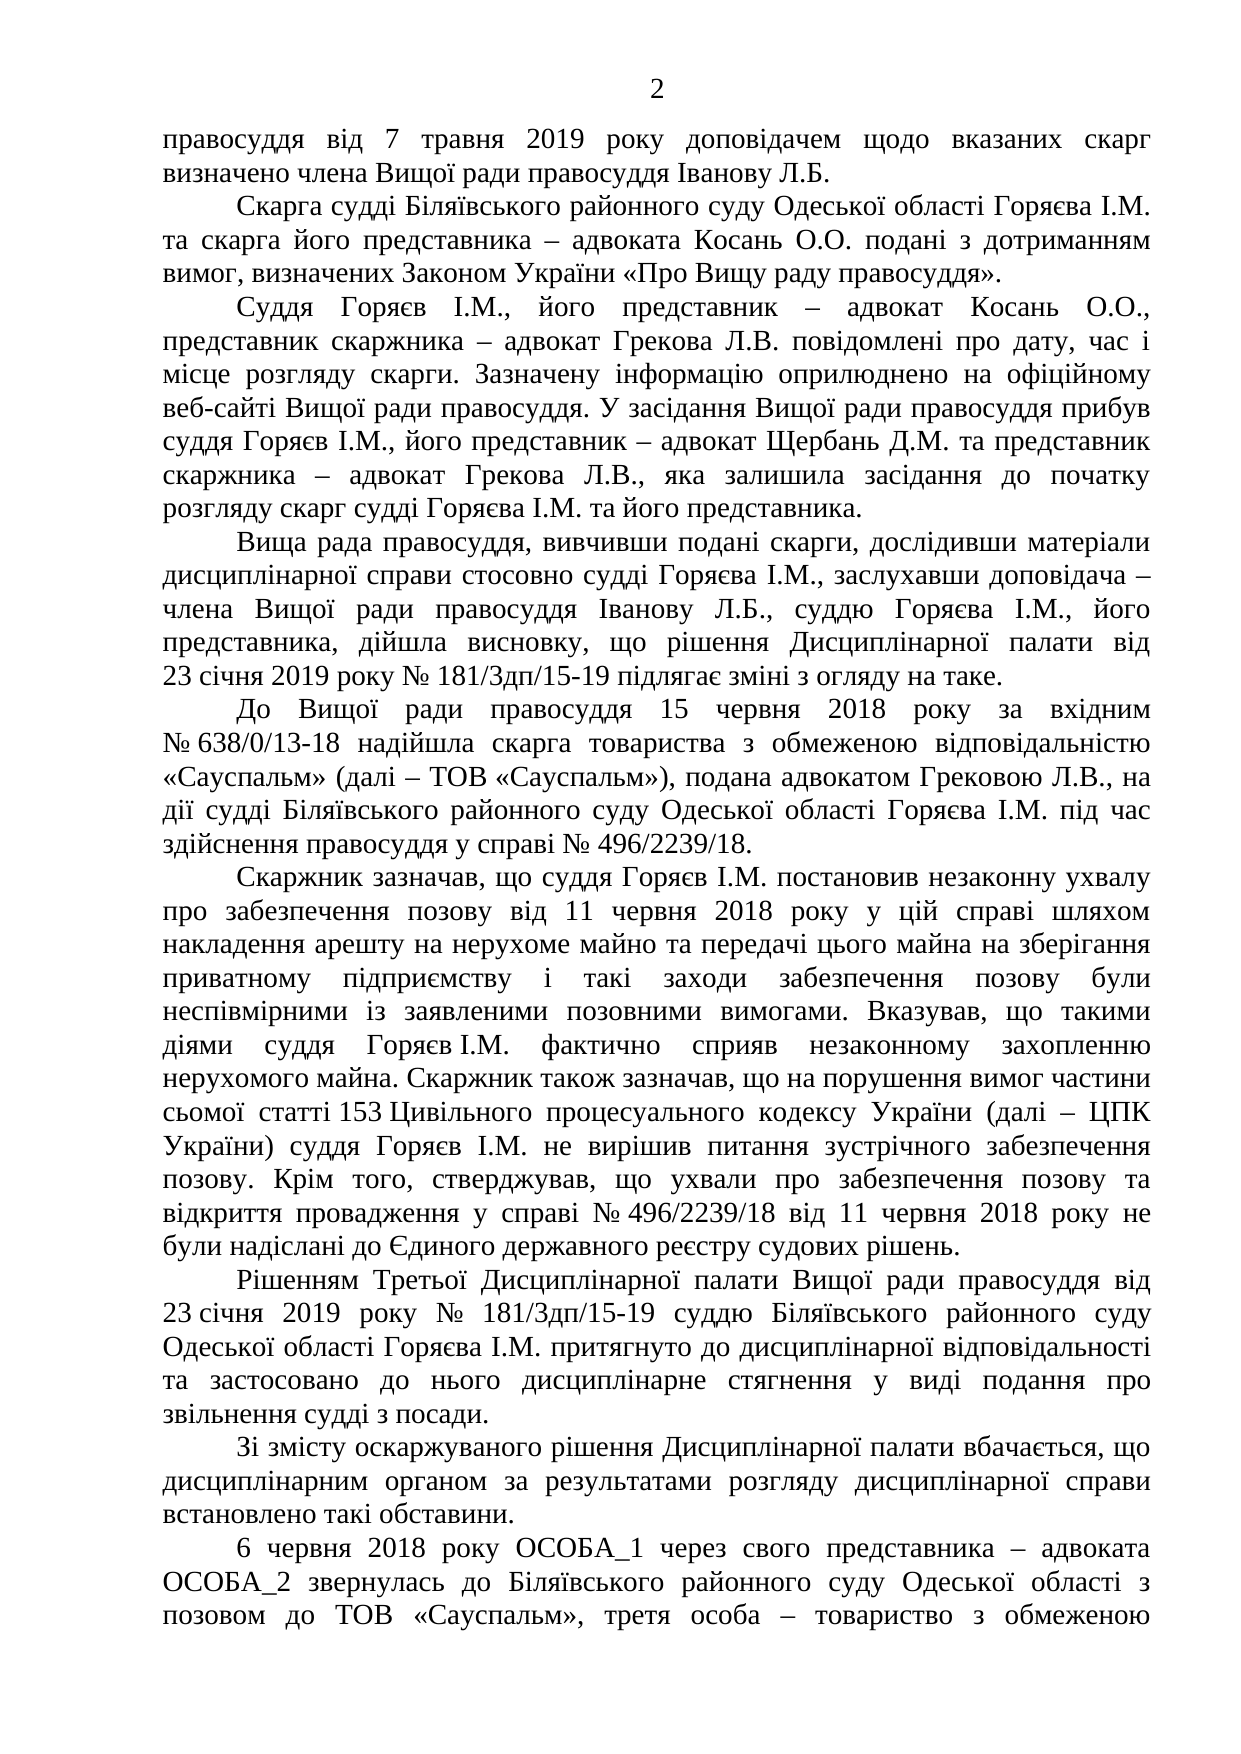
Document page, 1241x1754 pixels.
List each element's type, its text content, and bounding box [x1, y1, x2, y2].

text До Вищої ради правосуддя 15 червня 2018 року за вхідним № 638/0/13-18 надійшла скарга товариства з обмеженою відповідальністю «Сауспальм» (далі – ТОВ «Сауспальм»), подана адвокатом Грековою Л.В., на дії судді Біляївського районного суду Одеської області Горяєва І.М. під час здійснення правосуддя у справі № 496/2239/18. [162, 692, 1152, 859]
text Вища рада правосуддя, вивчивши подані скарги, дослідивши матеріали дисциплінарної справи стосовно судді Горяєва І.М., заслухавши доповідача – члена Вищої ради правосуддя Іванову Л.Б., суддю Горяєва І.М., його представника, дійшла висновку, що рішення Дисциплінарної палати від 23 січня 2019 року № 181/3дп/15-19 підлягає зміні з огляду на таке. [162, 524, 1152, 692]
text Суддя Горяєв І.М., його представник – адвокат Косань О.О., представник скаржника – адвокат Грекова Л.В. повідомлені про дату, час і місце розгляду скарги. Зазначену інформацію оприлюднено на офіційному веб-сайті Вищої ради правосуддя. У засідання Вищої ради правосуддя прибув суддя Горяєв І.М., його представник – адвокат Щербань Д.М. та представник скаржника – адвокат Грекова Л.В., яка залишила засідання до початку розгляду скарг судді Горяєва І.М. та його представника. [162, 289, 1152, 524]
text Скаржник зазначав, що суддя Горяєв І.М. постановив незаконну ухвалу про забезпечення позову від 11 червня 2018 року у цій справі шляхом накладення арешту на нерухоме майно та передачі цього майна на зберігання приватному підприємству і такі заходи забезпечення позову були неспівмірними із заявленими позовними вимогами. Вказував, що такими діями суддя Горяєв І.М. фактично сприяв незаконному захопленню нерухомого майна. Скаржник також зазначав, що на порушення вимог частини сьомої статті 153 Цивільного процесуального кодексу України (далі – ЦПК України) суддя Горяєв І.М. не вирішив питання зустрічного забезпечення позову. Крім того, стверджував, що ухвали про забезпечення позову та відкриття провадження у справі № 496/2239/18 від 11 червня 2018 року не були надіслані до Єдиного державного реєстру судових рішень. [162, 859, 1152, 1262]
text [162, 121, 1152, 188]
text Зі змісту оскаржуваного рішення Дисциплінарної палати вбачається, що дисциплінарним органом за результатами розгляду дисциплінарної справи встановлено такі обставини. [162, 1429, 1152, 1530]
text Рішенням Третьої Дисциплінарної палати Вищої ради правосуддя від 23 січня 2019 року № 181/3дп/15-19 суддю Біляївського районного суду Одеської області Горяєва І.М. притягнуто до дисциплінарної відповідальності та застосовано до нього дисциплінарне стягнення у виді подання про звільнення судді з посади. [162, 1262, 1152, 1429]
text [162, 1530, 1152, 1631]
text Скарга судді Біляївського районного суду Одеської області Горяєва І.М. та скарга його представника – адвоката Косань О.О. подані з дотриманням вимог, визначених Законом України «Про Вищу раду правосуддя». [162, 188, 1152, 289]
